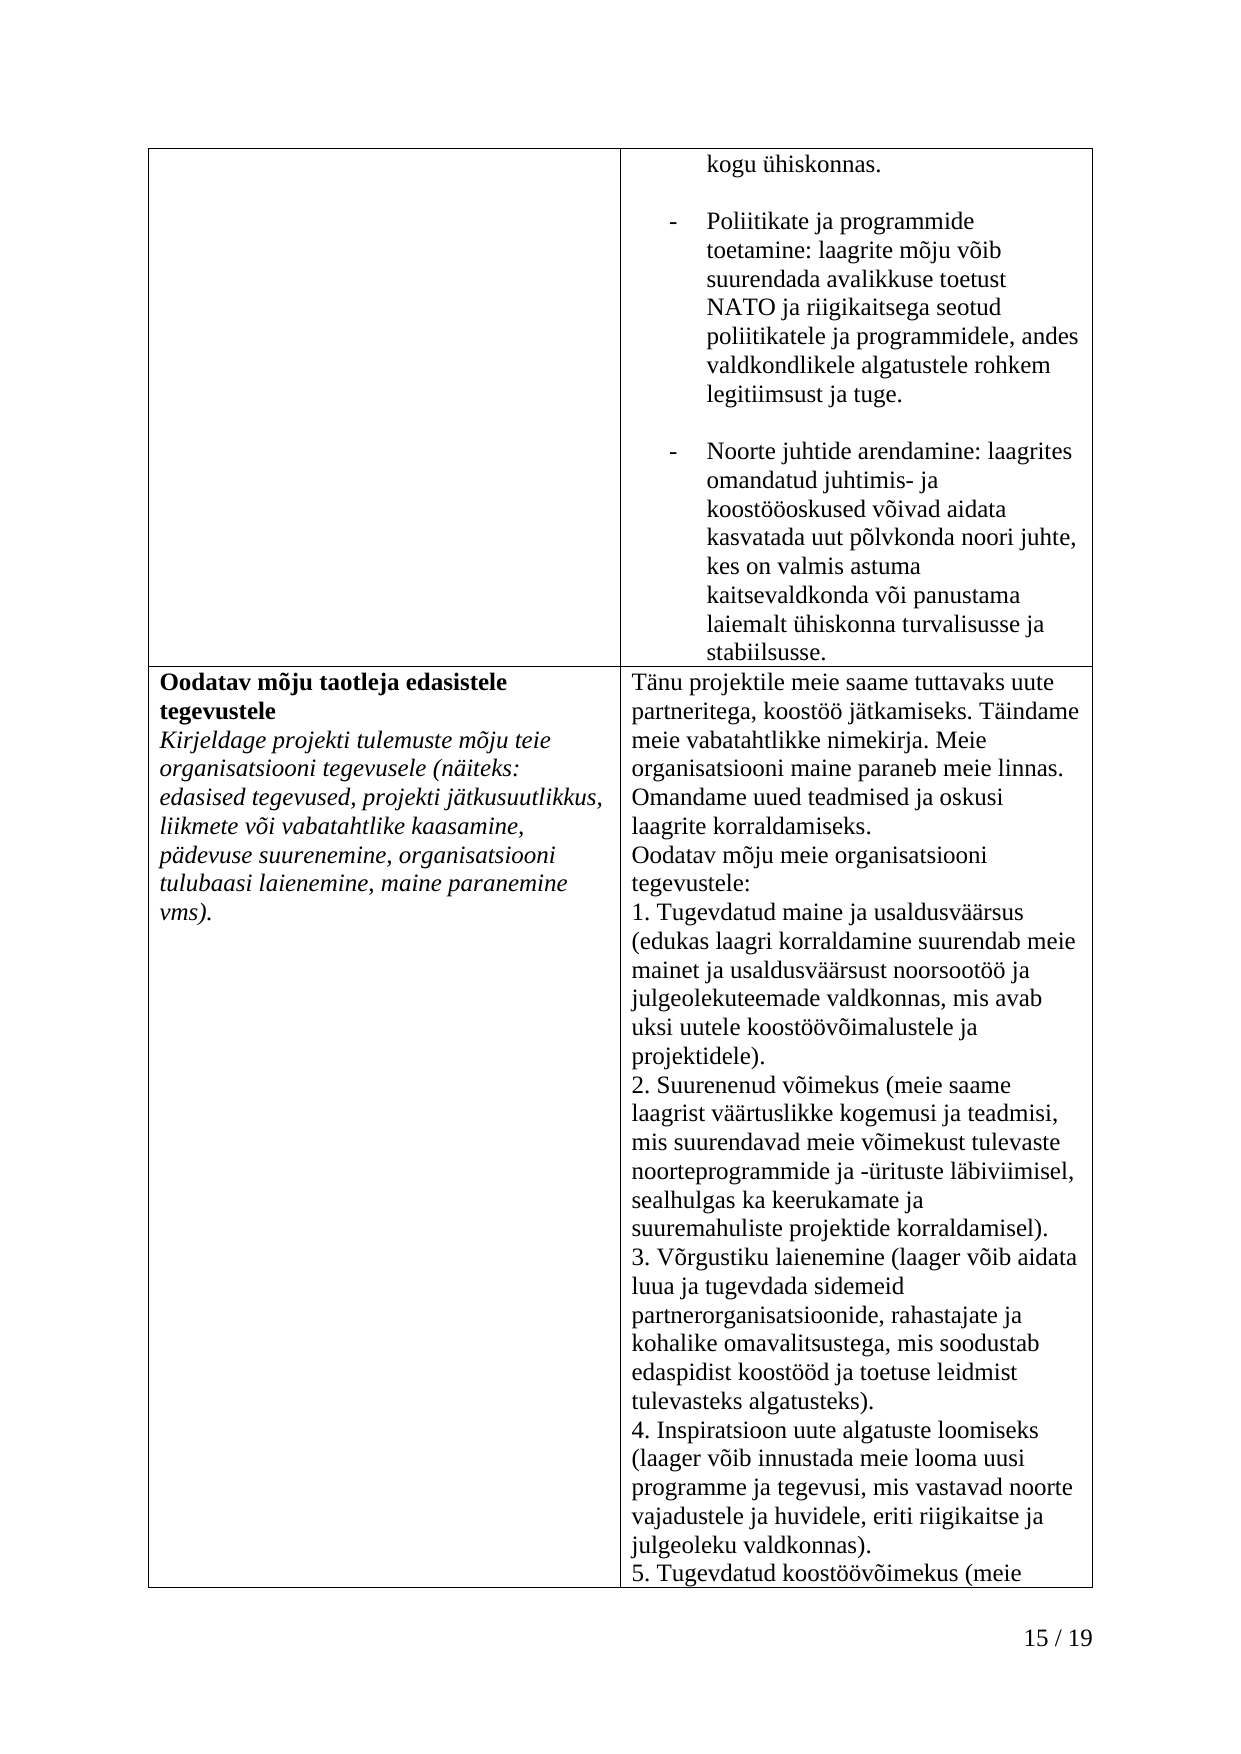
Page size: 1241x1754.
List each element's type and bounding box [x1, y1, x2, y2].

table_header [621, 149, 1092, 666]
table_cell [149, 667, 620, 1587]
table_header [149, 149, 620, 666]
table_cell [621, 667, 1092, 1587]
